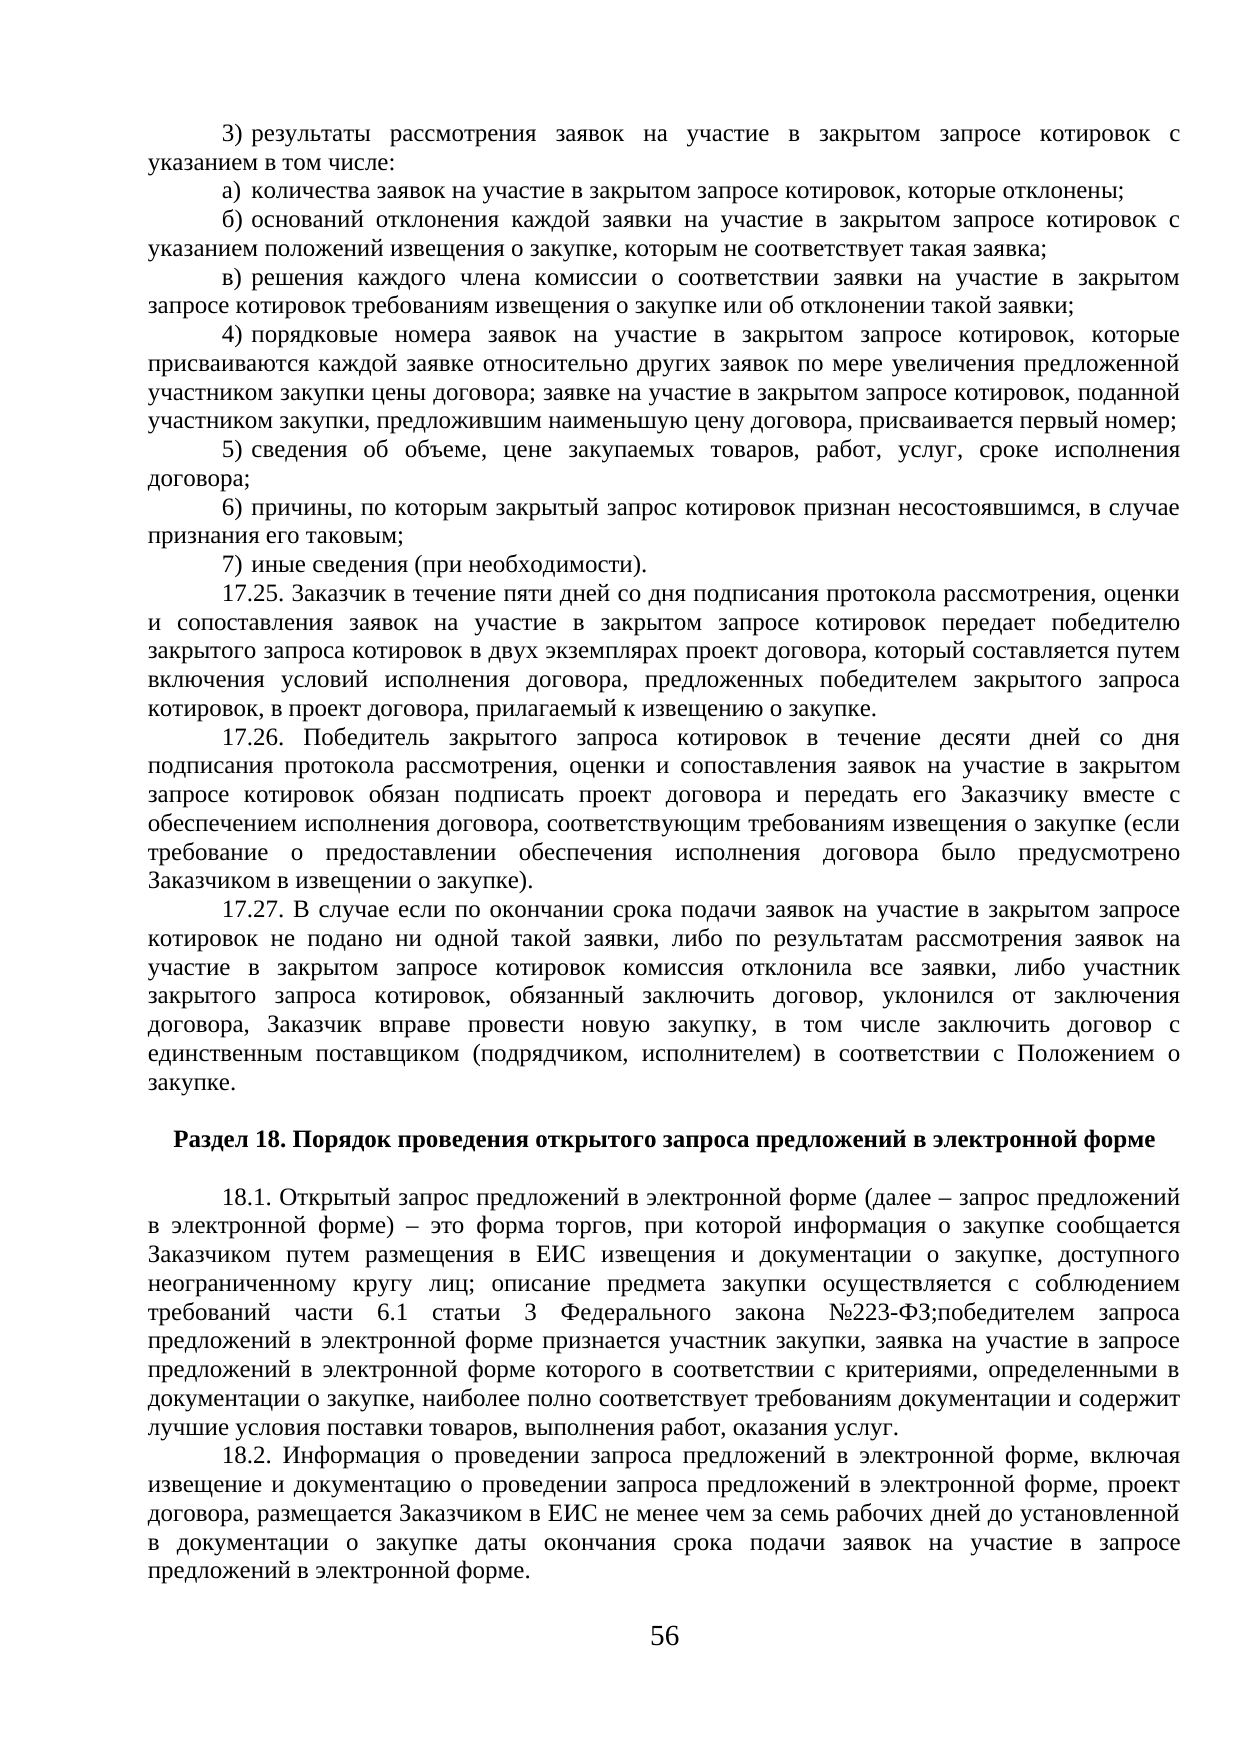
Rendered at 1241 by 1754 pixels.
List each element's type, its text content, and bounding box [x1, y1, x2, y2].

text 17.25. 3аказчик в течение пяти дней со дня подписания протокола рассмотрения, оценки и сопоставления заявок на участие в закрытом запросе котировок передает победителю закрытого запроса котировок в двух экземплярах проект договора, который составляется путем включения условий исполнения договора, предложенных победителем закрытого запроса котировок, в проект договора, прилагаемый к извещению о закупке. [148, 578, 1181, 722]
list иные сведения (при необходимости). [148, 549, 1181, 578]
text 17.27. В случае если по окончании срока подачи заявок на участие в закрытом запросе котировок не подано ни одной такой заявки, либо по результатам рассмотрения заявок на участие в закрытом запросе котировок комиссия отклонила все заявки, либо участник закрытого запроса котировок, обязанный заключить договор, уклонился от заключения договора, Заказчик вправе провести новую закупку, в том числе заключить договор с единственным поставщиком (подрядчиком, исполнителем) в соответствии с Положением о закупке. [148, 894, 1181, 1096]
list решения каждого члена комиссии о соответствии заявки на участие в закрытом запросе котировок требованиям извещения о закупке или об отклонении такой заявки; [148, 262, 1181, 319]
list количества заявок на участие в закрытом запросе котировок, которые отклонены; [148, 176, 1181, 204]
text Раздел 18. Порядок проведения открытого запроса предложений в электронной форме [148, 1124, 1181, 1153]
text 18.2. Информация о проведении запроса предложений в электронной форме, включая извещение и документацию о проведении запроса предложений в электронной форме, проект договора, размещается Заказчиком в ЕИС не менее чем за семь рабочих дней до установленной в документации о закупке даты окончания срока подачи заявок на участие в запросе предложений в электронной форме. [148, 1441, 1181, 1584]
text 17.26. Победитель закрытого запроса котировок в течение десяти дней со дня подписания протокола рассмотрения, оценки и сопоставления заявок на участие в закрытом запросе котировок обязан подписать проект договора и передать его Заказчику вместе с обеспечением исполнения договора, соответствующим требованиям извещения о закупке (если требование о предоставлении обеспечения исполнения договора было предусмотрено Заказчиком в извещении о закупке). [148, 722, 1181, 894]
list оснований отклонения каждой заявки на участие в закрытом запросе котировок с указанием положений извещения о закупке, которым не соответствует такая заявка; [148, 204, 1181, 262]
text 18.1. Открытый запрос предложений в электронной форме (далее – запрос предложений в электронной форме) – это форма торгов, при которой информация о закупке сообщается Заказчиком путем размещения в ЕИС извещения и документации о закупке, доступного неограниченному кругу лиц; описание предмета закупки осуществляется с соблюдением требований части 6.1 статьи 3 Федерального закона №223-ФЗ;победителем запроса предложений в электронной форме признается участник закупки, заявка на участие в запросе предложений в электронной форме которого в соответствии с критериями, определенными в документации о закупке, наиболее полно соответствует требованиям документации и содержит лучшие условия поставки товаров, выполнения работ, оказания услуг. [148, 1182, 1181, 1441]
list сведения об объеме, цене закупаемых товаров, работ, услуг, сроке исполнения договора; [148, 434, 1181, 492]
list причины, по которым закрытый запрос котировок признан несостоявшимся, в случае признания его таковым; [148, 492, 1181, 549]
list порядковые номера заявок на участие в закрытом запросе котировок, которые присваиваются каждой заявке относительно других заявок по мере увеличения предложенной участником закупки цены договора; заявке на участие в закрытом запросе котировок, поданной участником закупки, предложившим наименьшую цену договора, присваивается первый номер; [148, 319, 1181, 434]
list результаты рассмотрения заявок на участие в закрытом запросе котировок с указанием в том числе: [148, 118, 1181, 176]
